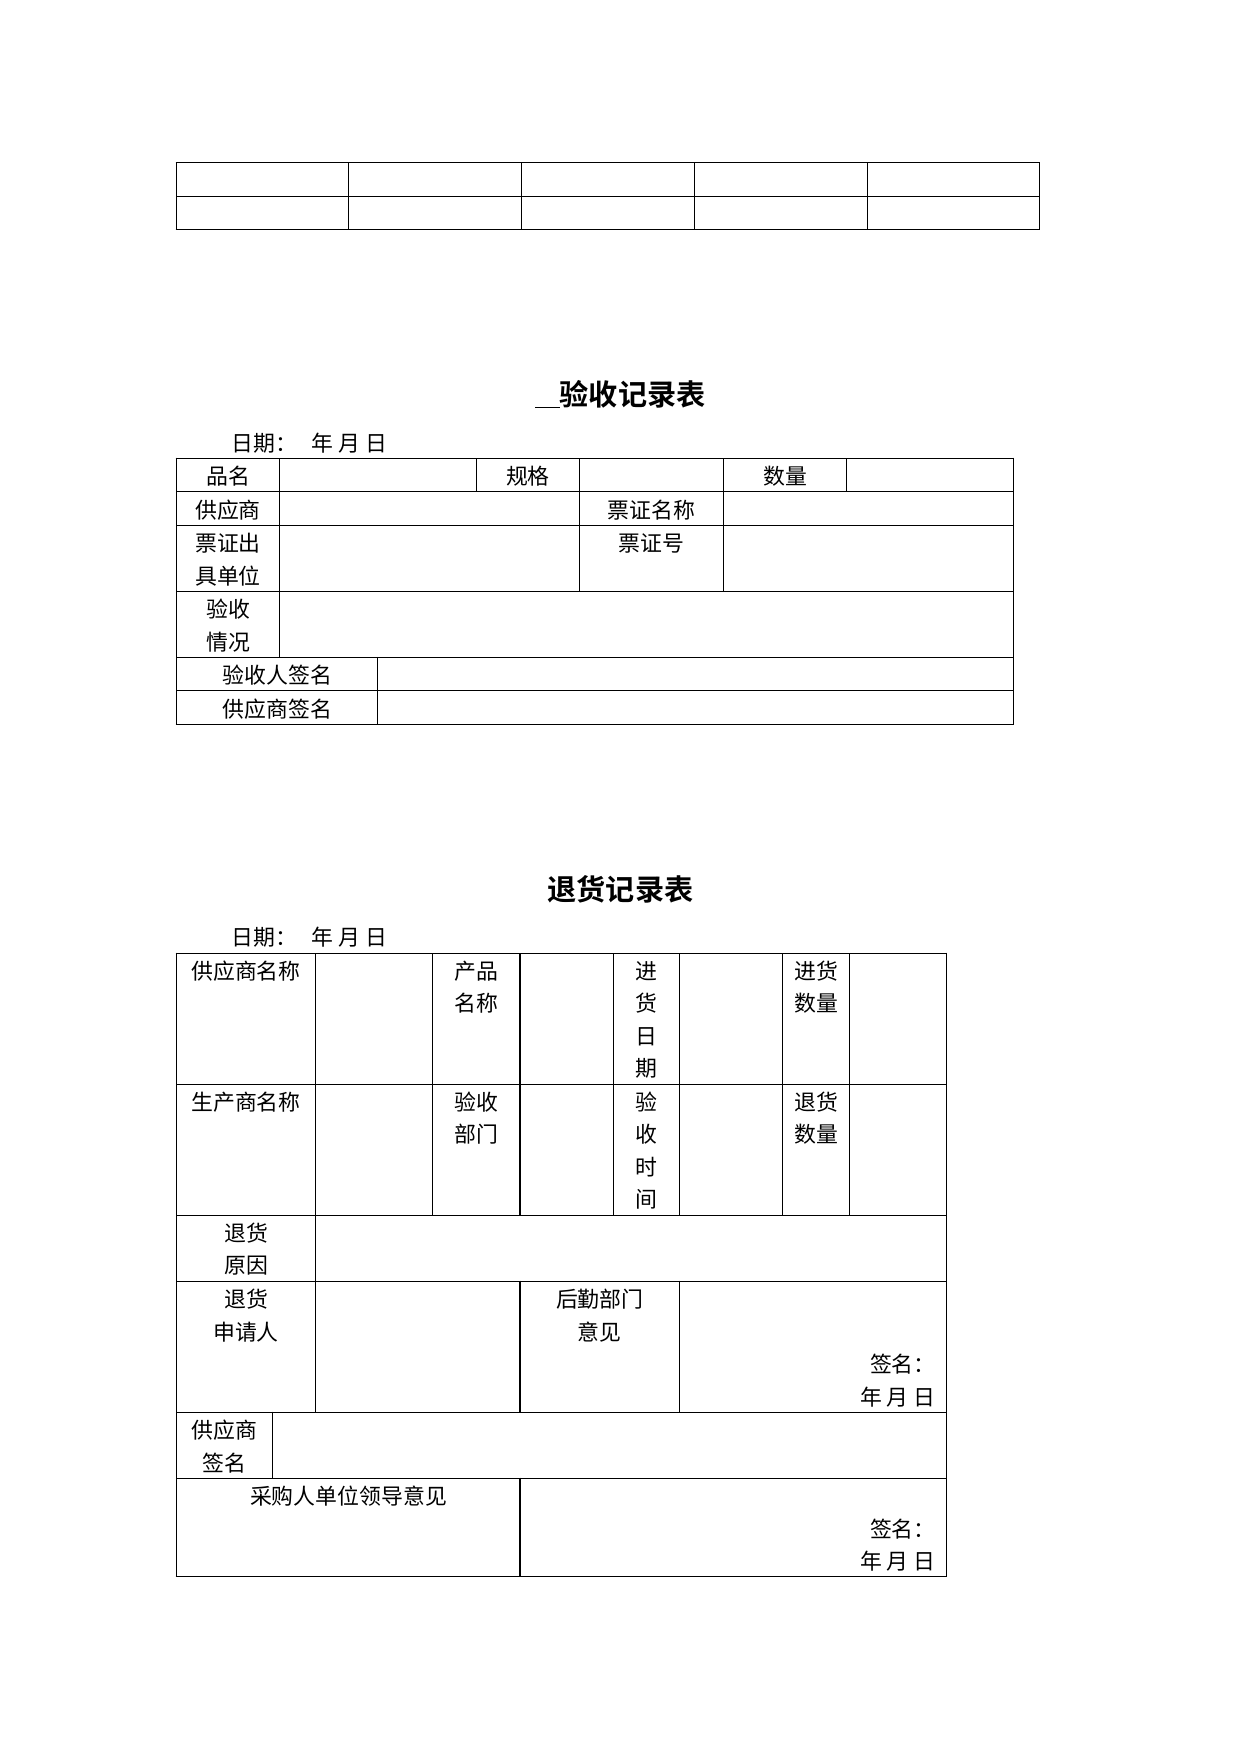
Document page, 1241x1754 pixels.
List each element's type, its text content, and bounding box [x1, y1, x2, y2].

table_cell [522, 163, 694, 196]
text 日期： 年 月 日 [187, 920, 1053, 952]
table_cell [273, 1413, 946, 1478]
table_cell 票证号 [580, 526, 723, 591]
table_header [680, 954, 782, 1083]
table_header 产品 名称 [433, 954, 519, 1083]
table_cell [316, 1216, 946, 1281]
table_cell [868, 163, 1039, 196]
table_header [850, 954, 946, 1083]
text 退货记录表 [187, 855, 1053, 920]
table_cell 后勤部门 意见 [521, 1282, 679, 1412]
table_cell 签名： 年 月 日 [680, 1282, 946, 1412]
table_cell [316, 1282, 519, 1412]
table_cell 退货 原因 [177, 1216, 315, 1281]
table_cell [724, 526, 1013, 591]
table_header [521, 954, 613, 1083]
table_cell 票证出具单位 [177, 526, 279, 591]
text 日期： 年 月 日 [187, 425, 1053, 458]
table_cell 供应商签名 [177, 1413, 272, 1478]
table_cell 验收人签名 [177, 658, 377, 690]
table_cell [378, 691, 1013, 724]
table_cell [177, 163, 348, 196]
table_header 供应商名称 [177, 954, 315, 1083]
table_cell [522, 197, 694, 229]
table_header [847, 459, 1013, 491]
table_header 品名 [177, 459, 279, 491]
table_cell [280, 526, 579, 591]
table_header [316, 954, 432, 1083]
table_header 数量 [724, 459, 846, 491]
table_cell 退货 申请人 [177, 1282, 315, 1412]
table_cell [680, 1085, 782, 1214]
table_cell [378, 658, 1013, 690]
table_cell [280, 492, 579, 525]
table_cell 票证名称 [580, 492, 723, 525]
table_cell [695, 163, 867, 196]
table_cell [280, 592, 1013, 657]
table_cell 验收 情况 [177, 592, 279, 657]
table_cell 签名： 年 月 日 [521, 1479, 946, 1576]
table_cell 验收时间 [614, 1085, 679, 1214]
table_cell [850, 1085, 946, 1214]
table_cell [349, 197, 521, 229]
table_header 进货 日期 [614, 954, 679, 1083]
table_cell 生产商名称 [177, 1085, 315, 1214]
table_cell [521, 1085, 613, 1214]
text 验收记录表 [187, 360, 1053, 425]
table_cell [316, 1085, 432, 1214]
table_cell 供应商签名 [177, 691, 377, 724]
table_cell [349, 163, 521, 196]
table_header 进货 数量 [783, 954, 849, 1083]
table_cell [177, 197, 348, 229]
table_cell [695, 197, 867, 229]
table_cell [868, 197, 1039, 229]
table_header 规格 [477, 459, 579, 491]
table_header [580, 459, 723, 491]
table_cell 退货数量 [783, 1085, 849, 1214]
table_cell 验收部门 [433, 1085, 519, 1214]
table_cell 供应商 [177, 492, 279, 525]
table_cell 采购人单位领导意见 [177, 1479, 519, 1576]
table_header [280, 459, 476, 491]
table_cell [724, 492, 1013, 525]
